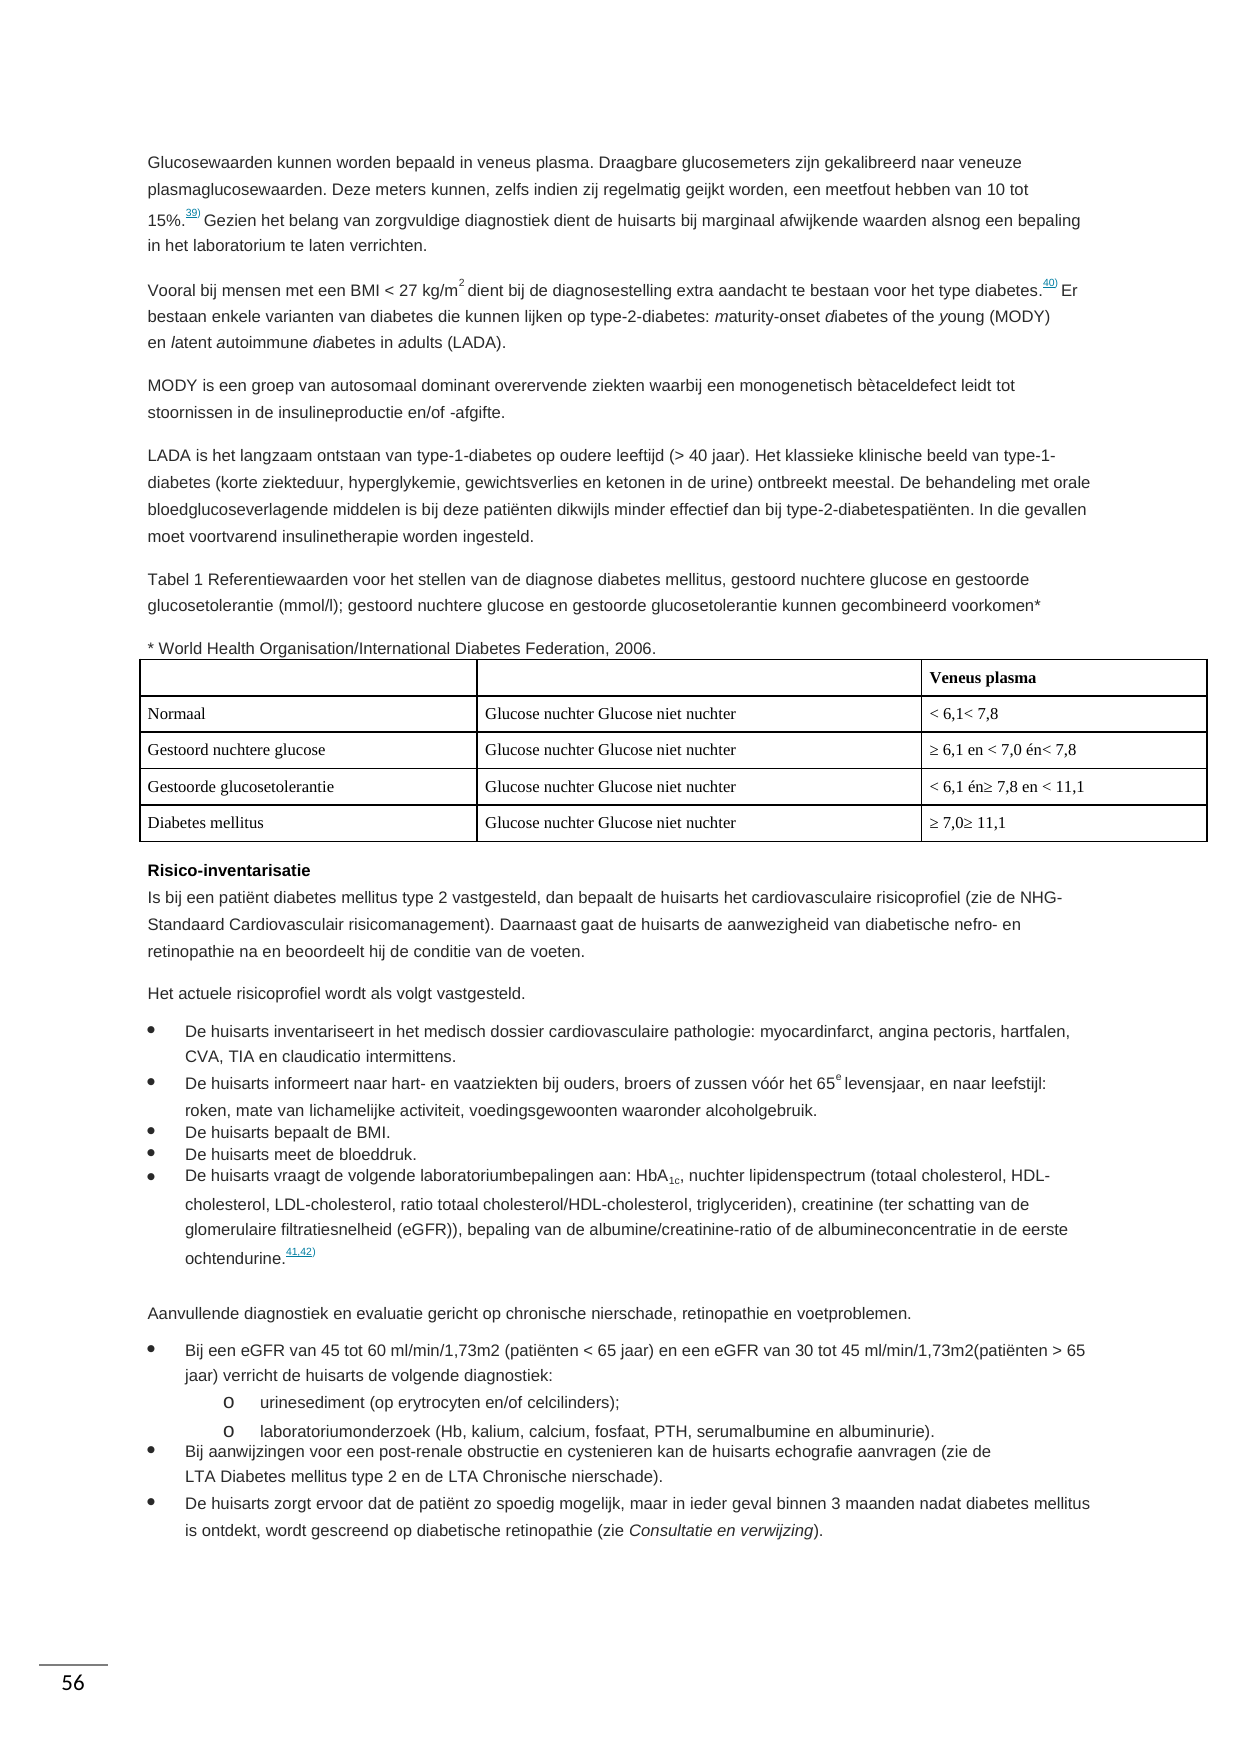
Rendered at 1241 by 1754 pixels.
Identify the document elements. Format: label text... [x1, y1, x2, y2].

text MODY is een groep van autosomaal dominant overervende ziekten waarbij een monogenetisch bètaceldefect leidt tot stoornissen in de insulineproductie en/of -afgifte. [147, 376, 1081, 422]
text Vooral bij mensen met een BMI < 27 kg/m2 dient bij de diagnosestelling extra aandacht te bestaan voor het type diabetes.40) Er bestaan enkele varianten van diabetes die kunnen lijken op type-2-diabetes: maturity-onset diabetes of the young (MODY) [147, 277, 1081, 326]
text * World Health Organisation/International Diabetes Federation, 2006. [147, 639, 1081, 658]
list De huisarts zorgt ervoor dat de patiënt zo spoedig mogelijk, maar in ieder geval binnen 3 maanden nadat diabetes mellitus [147, 1491, 1219, 1514]
table_cell < 6,1 én≥ 7,8 en < 11,1 [922, 769, 1206, 804]
list De huisarts informeert naar hart- en vaatziekten bij ouders, broers of zussen vóór het 65e levensjaar, en naar leefstijl: [147, 1072, 1219, 1094]
list De huisarts bepaalt de BMI. [147, 1123, 1219, 1143]
list Bij een eGFR van 45 tot 60 ml/min/1,73m2 (patiënten < 65 jaar) en een eGFR van 30 tot 45 ml/min/1,73m2(patiënten > 65 jaar) verricht de huisarts de volgende diagnostiek: [147, 1341, 1086, 1385]
text Glucosewaarden kunnen worden bepaald in veneus plasma. Draagbare glucosemeters zijn gekalibreerd naar veneuze plasmaglucosewaarden. Deze meters kunnen, zelfs indien zij regelmatig geijkt worden, een meetfout hebben van 10 tot 15%.39) Gezien het belang van zorgvuldige diagnostiek dient de huisarts bij marginaal afwijkende waarden alsnog een bepaling in het laboratorium te laten verrichten. [147, 153, 1082, 255]
table_cell ≥ 7,0≥ 11,1 [922, 806, 1206, 841]
text Het actuele risicoprofiel wordt als volgt vastgesteld. [147, 984, 1081, 1003]
table_cell Gestoord nuchtere glucose [141, 733, 476, 767]
table_header [141, 660, 476, 695]
table_cell Glucose nuchter Glucose niet nuchter [478, 769, 921, 804]
table_cell Normaal [141, 697, 476, 731]
table_cell Glucose nuchter Glucose niet nuchter [478, 806, 921, 841]
text LADA is het langzaam ontstaan van type-1-diabetes op oudere leeftijd (> 40 jaar). Het klassieke klinische beeld van type-1- diabetes (korte ziekteduur, hyperglykemie, gewichtsverlies en ketonen in de urine) ontbreekt meestal. De behandeling met orale bloedglucoseverlagende middelen is bij deze patiënten dikwijls minder effectief dan bij type-2-diabetespatiënten. In die gevallen moet voortvarend insulinetherapie worden ingesteld. [147, 446, 1093, 546]
table_cell Gestoorde glucosetolerantie [141, 769, 476, 804]
picture [1043, 279, 1053, 286]
list De huisarts inventariseert in het medisch dossier cardiovasculaire pathologie: myocardinfarct, angina pectoris, hartfalen, CVA, TIA en claudicatio intermittens. [147, 1022, 1071, 1066]
table_header Veneus plasma [922, 660, 1206, 695]
text roken, mate van lichamelijke activiteit, voedingsgewoonten waaronder alcoholgebruik. [185, 1101, 1081, 1120]
text Aanvullende diagnostiek en evaluatie gericht op chronische nierschade, retinopathie en voetproblemen. [147, 1303, 1081, 1323]
table_cell < 6,1< 7,8 [922, 697, 1206, 731]
table_cell Diabetes mellitus [141, 806, 476, 841]
list De huisarts vraagt de volgende laboratoriumbepalingen aan: HbA1c, nuchter lipidenspectrum (totaal cholesterol, HDL- cholesterol, LDL-cholesterol, ratio totaal cholesterol/HDL-cholesterol, triglyceriden), creatinine (ter schatting van de glomerulaire filtratiesnelheid (eGFR)), bepaling van de albumine/creatinine-ratio of de albumineconcentratie in de eerste ochtendurine.41,42) [147, 1166, 1069, 1268]
table_header [478, 660, 921, 695]
list Bij aanwijzingen voor een post-renale obstructie en cystenieren kan de huisarts echografie aanvragen (zie de LTA Diabetes mellitus type 2 en de LTA Chronische nierschade). [147, 1442, 1025, 1486]
list De huisarts meet de bloeddruk. [147, 1144, 1219, 1165]
table_cell Glucose nuchter Glucose niet nuchter [478, 733, 921, 767]
table_cell ≥ 6,1 en < 7,0 én< 7,8 [922, 733, 1206, 767]
text en latent autoimmune diabetes in adults (LADA). [147, 333, 1081, 352]
text Is bij een patiënt diabetes mellitus type 2 vastgesteld, dan bepaalt de huisarts het cardiovasculaire risicoprofiel (zie de NHG- Standaard Cardiovasculair risicomanagement). Daarnaast gaat de huisarts de aanwezigheid van diabetische nefro- en retinopathie na en beoordeelt hij de conditie van de voeten. [147, 888, 1065, 961]
list laboratoriumonderzoek (Hb, kalium, calcium, fosfaat, PTH, serumalbumine en albuminurie). [222, 1418, 1219, 1442]
table_cell Glucose nuchter Glucose niet nuchter [478, 697, 921, 731]
text Tabel 1 Referentiewaarden voor het stellen van de diagnose diabetes mellitus, gestoord nuchtere glucose en gestoorde glucosetolerantie (mmol/l); gestoord nuchtere glucose en gestoorde glucosetolerantie kunnen gecombineerd voorkomen* [147, 569, 1081, 615]
text Risico-inventarisatie [147, 861, 1081, 880]
list urinesediment (op erytrocyten en/of celcilinders); [222, 1391, 1219, 1415]
text is ontdekt, wordt gescreend op diabetische retinopathie (zie Consultatie en verwijzing). [185, 1521, 1081, 1540]
